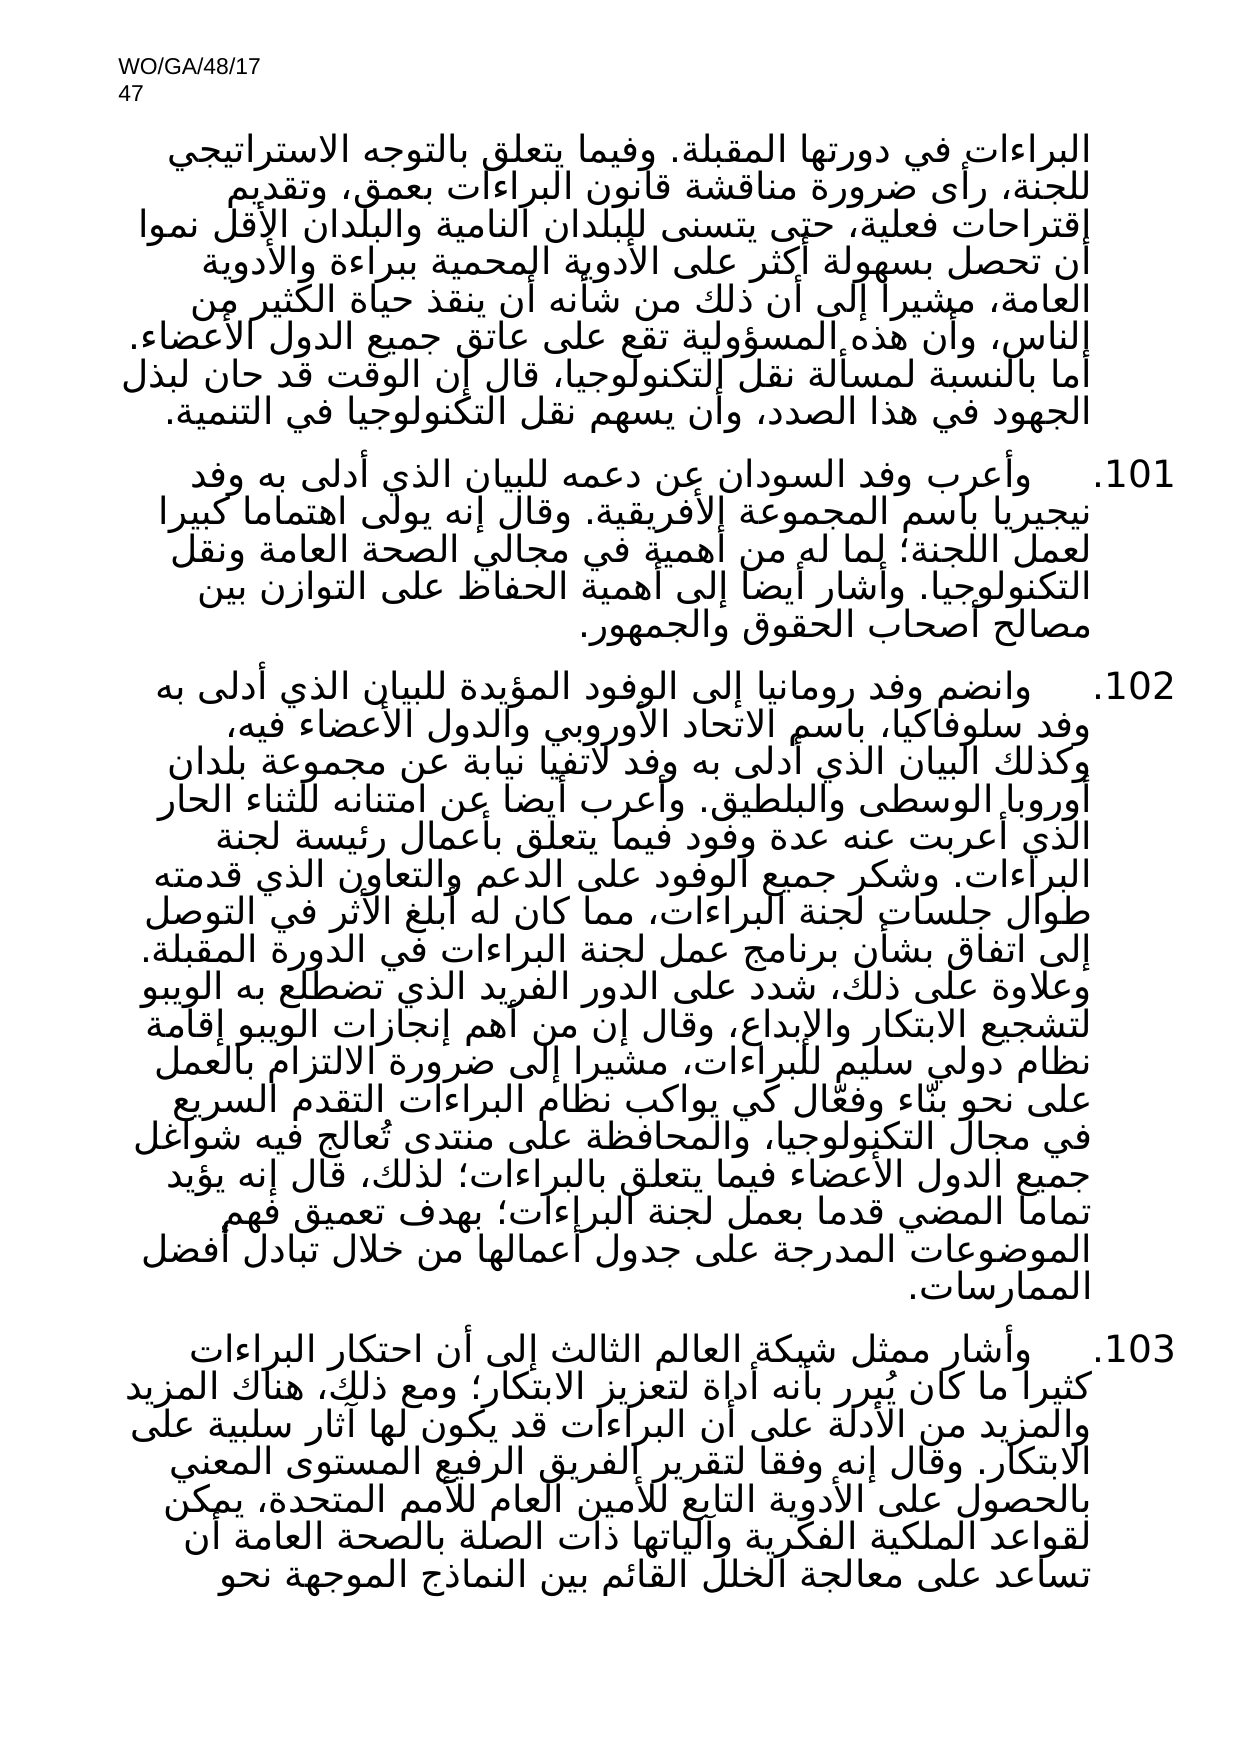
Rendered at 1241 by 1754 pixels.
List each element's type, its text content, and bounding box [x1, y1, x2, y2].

list وأعرب وفد السودان عن دعمه للبيان الذي أدلى به وفد نيجيريا باسم المجموعة الأفريقية. وقال إنه يولى اهتماما كبيرا لعمل اللجنة؛ لما له من أهمية في مجالي الصحة العامة ونقل التكنولوجيا. وأشار أيضا إلى أهمية الحفاظ على التوازن بين مصالح أصحاب الحقوق والجمهور. [118, 457, 1092, 645]
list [118, 132, 1092, 432]
list وانضم وفد رومانيا إلى الوفود المؤيدة للبيان الذي أدلى به وفد سلوفاكيا، باسم الاتحاد الأوروبي والدول الأعضاء فيه، وكذلك البيان الذي أدلى به وفد لاتفيا نيابة عن مجموعة بلدان أوروبا الوسطى والبلطيق. وأعرب أيضا عن امتنانه للثناء الحار الذي أعربت عنه عدة وفود فيما يتعلق بأعمال رئيسة لجنة البراءات. وشكر جميع الوفود على الدعم والتعاون الذي قدمته طوال جلسات لجنة البراءات، مما كان له أبلغ الأثر في التوصل إلى اتفاق بشأن برنامج عمل لجنة البراءات في الدورة المقبلة. وعلاوة على ذلك، شدد على الدور الفريد الذي تضطلع به الويبو لتشجيع الابتكار والإبداع، وقال إن من أهم إنجازات الويبو إقامة نظام دولي سليم للبراءات، مشيرا إلى ضرورة الالتزام بالعمل على نحو بنّاء وفعّال كي يواكب نظام البراءات التقدم السريع في مجال التكنولوجيا، والمحافظة على منتدى تُعالج فيه شواغل جميع الدول الأعضاء فيما يتعلق بالبراءات؛ لذلك، قال إنه يؤيد تماما المضي قدما بعمل لجنة البراءات؛ بهدف تعميق فهم الموضوعات المدرجة على جدول أعمالها من خلال تبادل أفضل الممارسات. [118, 670, 1092, 1307]
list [118, 1332, 1092, 1595]
